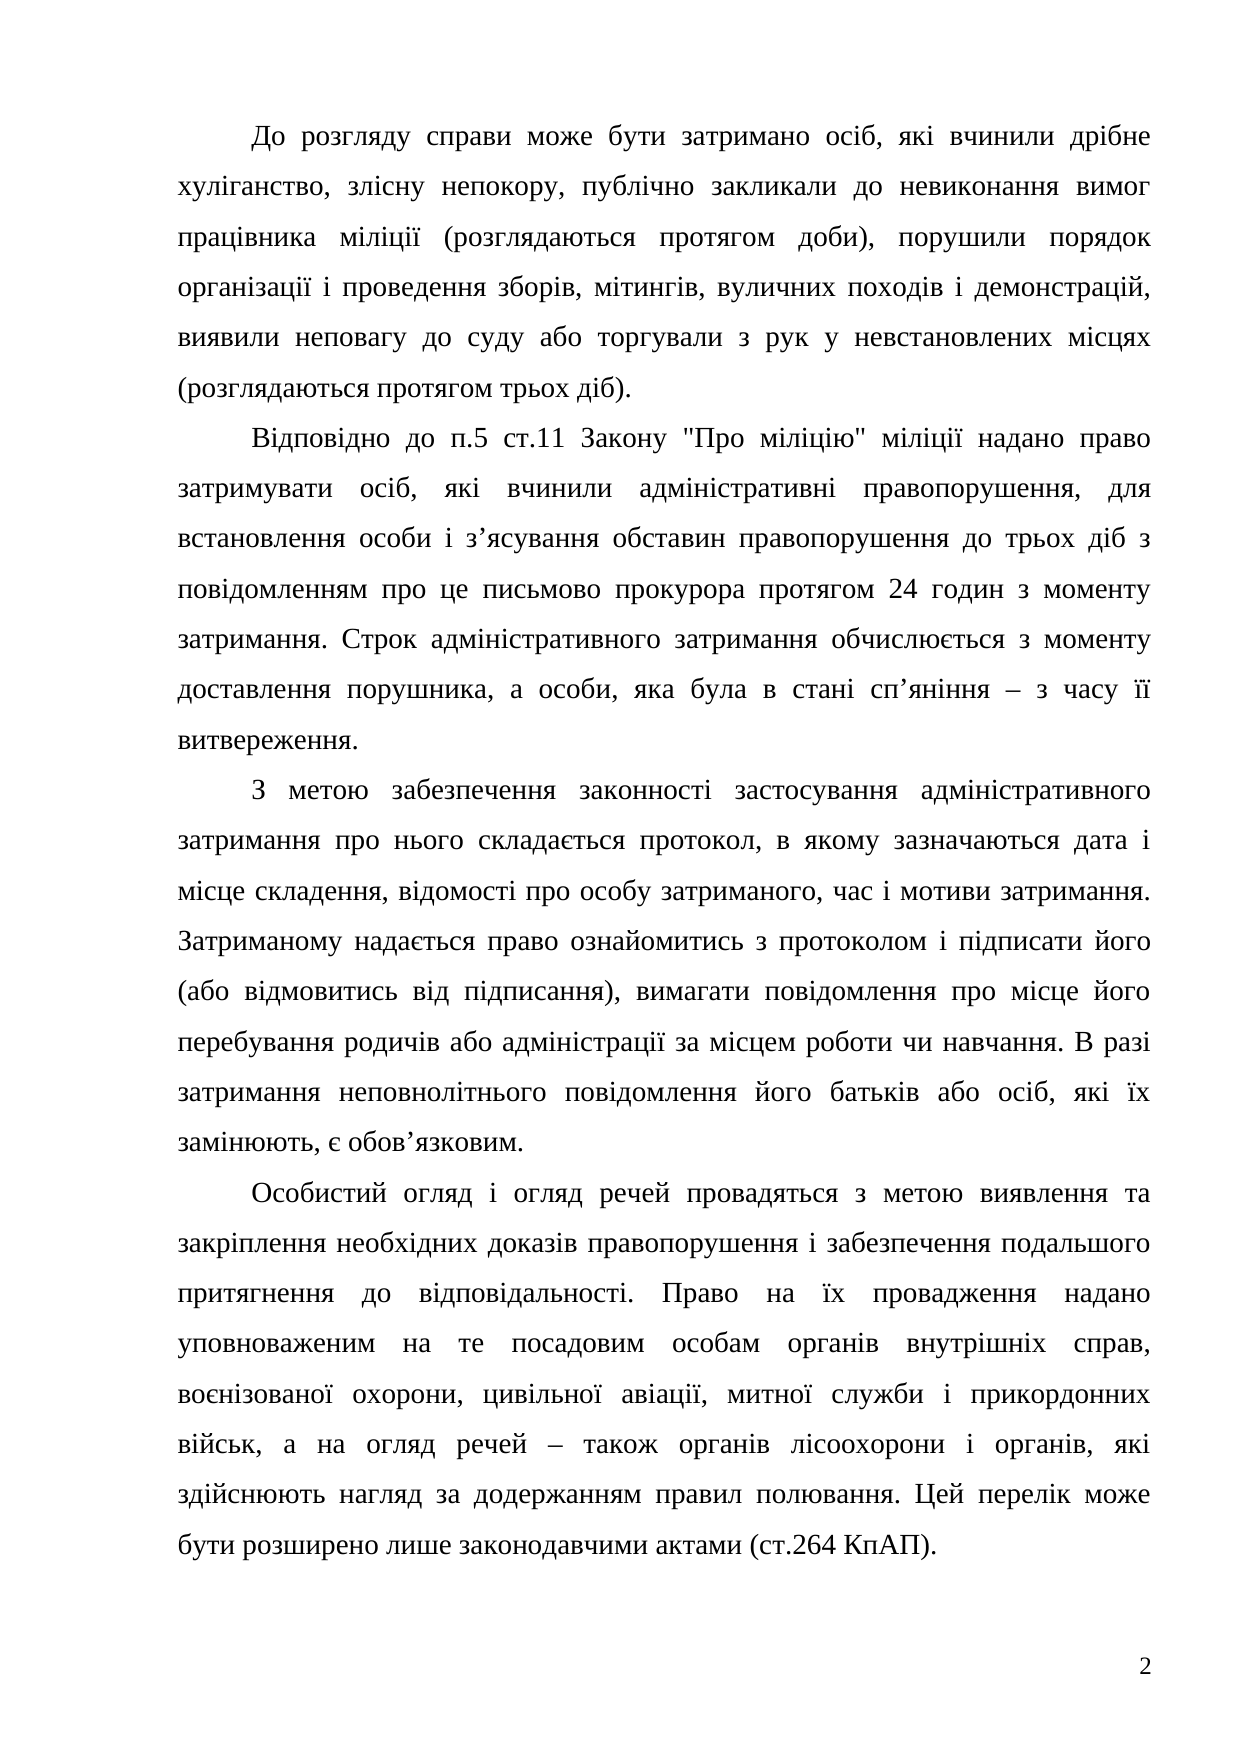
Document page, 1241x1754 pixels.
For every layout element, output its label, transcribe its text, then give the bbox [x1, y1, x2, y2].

text Відповідно до п.5 ст.11 Закону "Про міліцію" міліції надано право затримувати осіб, які вчинили адміністративні правопорушення, для встановлення особи і з’ясування обставин правопорушення до трьох діб з повідомленням про це письмово прокурора протягом 24 годин з моменту затримання. Строк адміністративного затримання обчислюється з моменту доставлення порушника, а особи, яка була в стані сп’яніння – з часу її витвереження. [177, 420, 1152, 755]
text Особистий огляд і огляд речей провадяться з метою виявлення та закріплення необхідних доказів правопорушення і забезпечення подальшого притягнення до відповідальності. Право на їх провадження надано уповноваженим на те посадовим особам органів внутрішніх справ, воєнізованої охорони, цивільної авіації, митної служби і прикордонних військ, а на огляд речей – також органів лісоохорони і органів, які здійснюють нагляд за додержанням правил полювання. Цей перелік може бути розширено лише законодавчими актами (ст.264 КпАП). [177, 1175, 1152, 1560]
text З метою забезпечення законності застосування адміністративного затримання про нього складається протокол, в якому зазначаються дата і місце складення, відомості про особу затриманого, час і мотиви затримання. Затриманому надається право ознайомитись з протоколом і підписати його (або відмовитись від підписання), вимагати повідомлення про місце його перебування родичів або адміністрації за місцем роботи чи навчання. В разі затримання неповнолітнього повідомлення його батьків або осіб, які їх замінюють, є обов’язковим. [177, 772, 1152, 1158]
text До розгляду справи може бути затримано осіб, які вчинили дрібне хуліганство, злісну непокору, публічно закликали до невиконання вимог працівника міліції (розглядаються протягом доби), порушили порядок організації і проведення зборів, мітингів, вуличних походів і демонстрацій, виявили неповагу до суду або торгували з рук у невстановлених місцях (розглядаються протягом трьох діб). [177, 118, 1152, 403]
